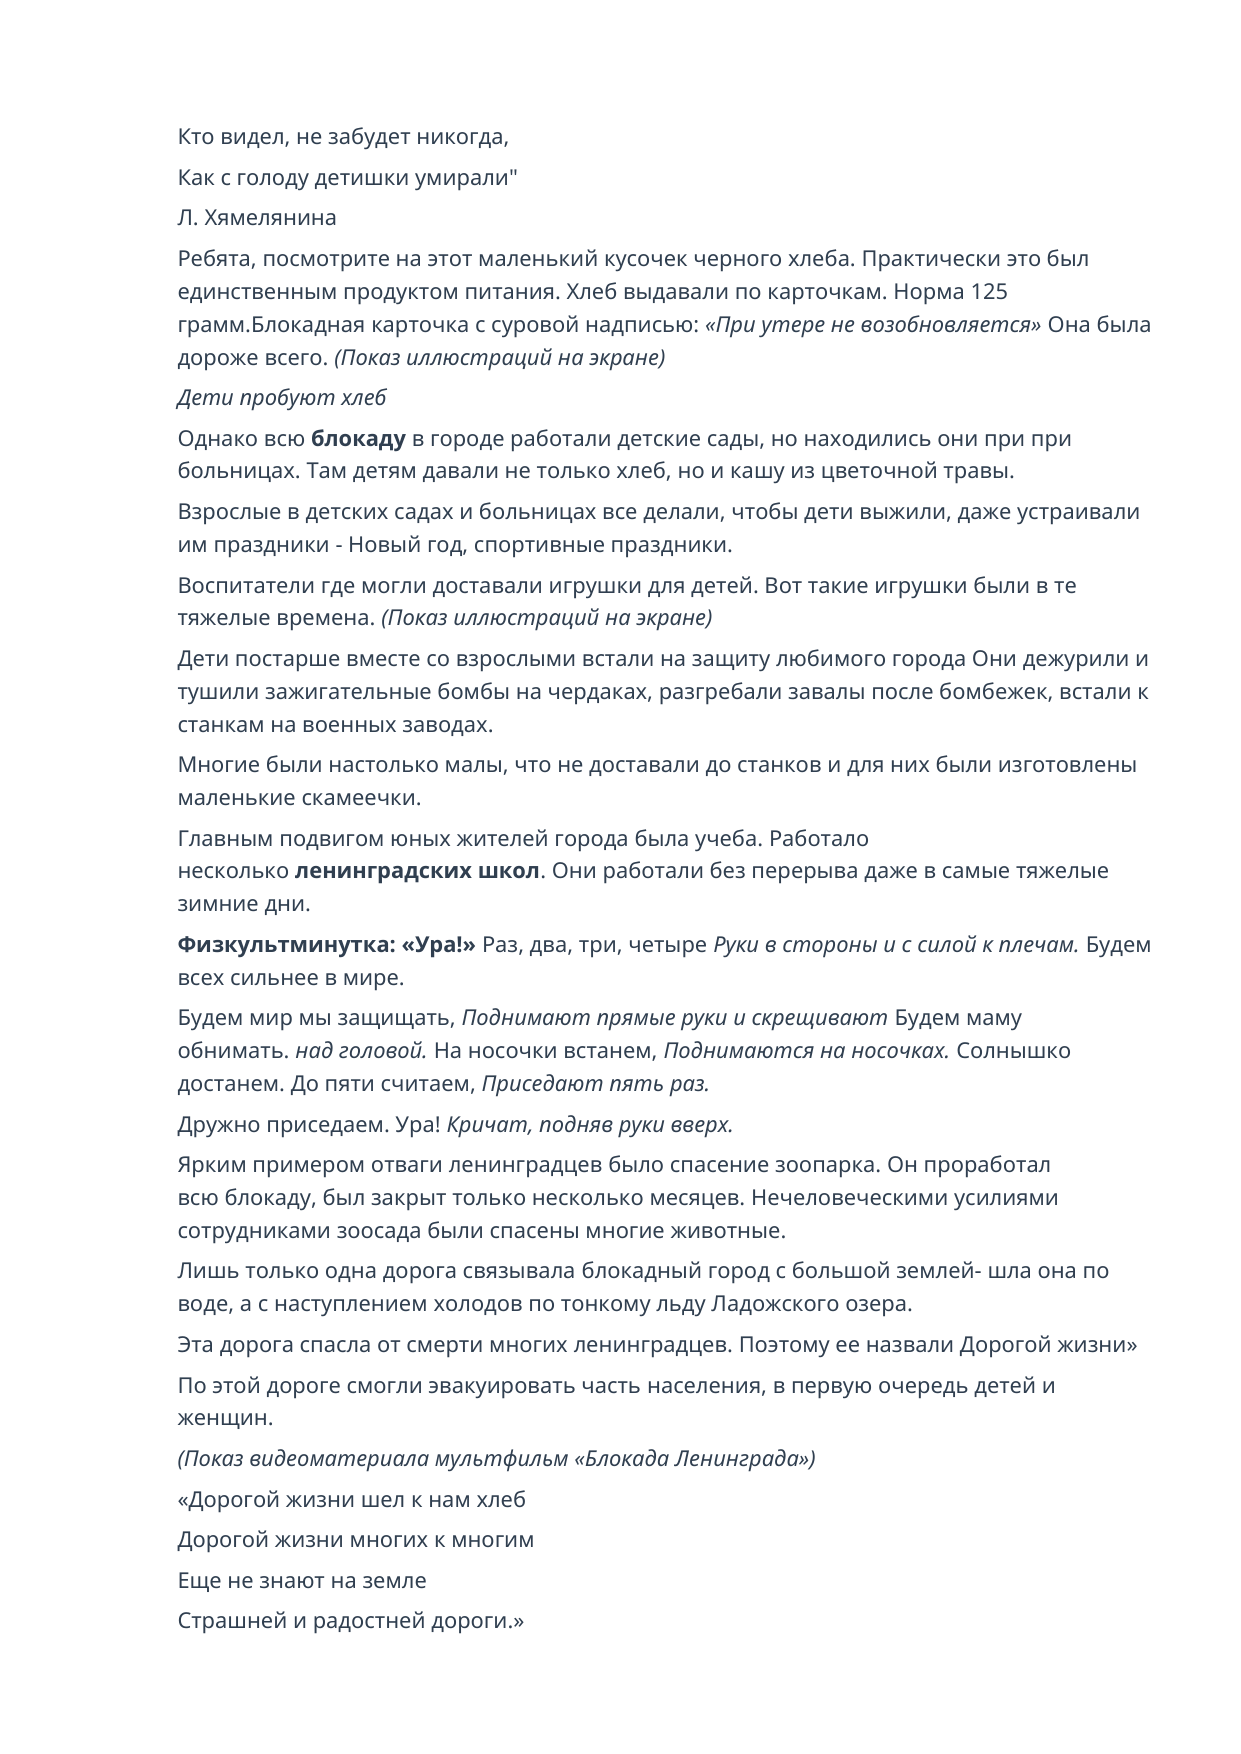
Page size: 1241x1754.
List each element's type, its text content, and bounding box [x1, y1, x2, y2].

text Взрослые в детских садах и больницах все делали, чтобы дети выжили, даже устраивали им праздники - Новый год, спортивные праздники. [177, 493, 1152, 559]
text Однако всю блокаду в городе работали детские сады, но находились они при при больницах. Там детям давали не только хлеб, но и кашу из цветочной травы. [177, 420, 1152, 485]
text Ярким примером отваги ленинградцев было спасение зоопарка. Он проработал всю блокаду, был закрыт только несколько месяцев. Нечеловеческими усилиями сотрудниками зоосада были спасены многие животные. [177, 1146, 1152, 1245]
text Дружно приседаем. Ура! Кричат, подняв руки вверх. [177, 1106, 1152, 1138]
text Страшней и радостней дороги.» [177, 1602, 1152, 1635]
text Лишь только одна дорога связывала блокадный город с большой землей- шла она по воде, а с наступлением холодов по тонкому льду Ладожского озера. [177, 1252, 1152, 1318]
text Л. Хямелянина [177, 199, 1152, 232]
text Эта дорога спасла от смерти многих ленинградцев. Поэтому ее назвали Дорогой жизни» [177, 1326, 1152, 1359]
text Как с голоду детишки умирали" [177, 159, 1152, 192]
text Многие были настолько малы, что не доставали до станков и для них были изготовлены маленькие скамеечки. [177, 746, 1152, 812]
text Ребята, посмотрите на этот маленький кусочек черного хлеба. Практически это был единственным продуктом питания. Хлеб выдавали по карточкам. Норма 125 грамм.Блокадная карточка с суровой надписью: «При утере не возобновляется» Она была дороже всего. (Показ иллюстраций на экране) [177, 240, 1152, 371]
text По этой дороге смогли эвакуировать часть населения, в первую очередь детей и женщин. [177, 1367, 1152, 1432]
text Будем мир мы защищать, Поднимают прямые руки и скрещивают Будем маму обнимать. над головой. На носочки встанем, Поднимаются на носочках. Солнышко достанем. До пяти считаем, Приседают пять раз. [177, 999, 1152, 1098]
text Главным подвигом юных жителей города была учеба. Работало несколько ленинградских школ. Они работали без перерыва даже в самые тяжелые зимние дни. [177, 820, 1152, 918]
text (Показ видеоматериала мультфильм «Блокада Ленинграда») [177, 1440, 1152, 1473]
text Воспитатели где могли доставали игрушки для детей. Вот такие игрушки были в те тяжелые времена. (Показ иллюстраций на экране) [177, 567, 1152, 632]
text Кто видел, не забудет никогда, [177, 118, 1152, 151]
text Дети пробуют хлеб [177, 379, 1152, 412]
text «Дорогой жизни шел к нам хлеб [177, 1481, 1152, 1513]
text Дети постарше вместе со взрослыми встали на защиту любимого города Они дежурили и тушили зажигательные бомбы на чердаках, разгребали завалы после бомбежек, встали к станкам на военных заводах. [177, 640, 1152, 738]
text Физкультминутка: «Ура!» Раз, два, три, четыре Руки в стороны и с силой к плечам. Будем всех сильнее в мире. [177, 926, 1152, 992]
text Еще не знают на земле [177, 1562, 1152, 1595]
text Дорогой жизни многих к многим [177, 1521, 1152, 1554]
